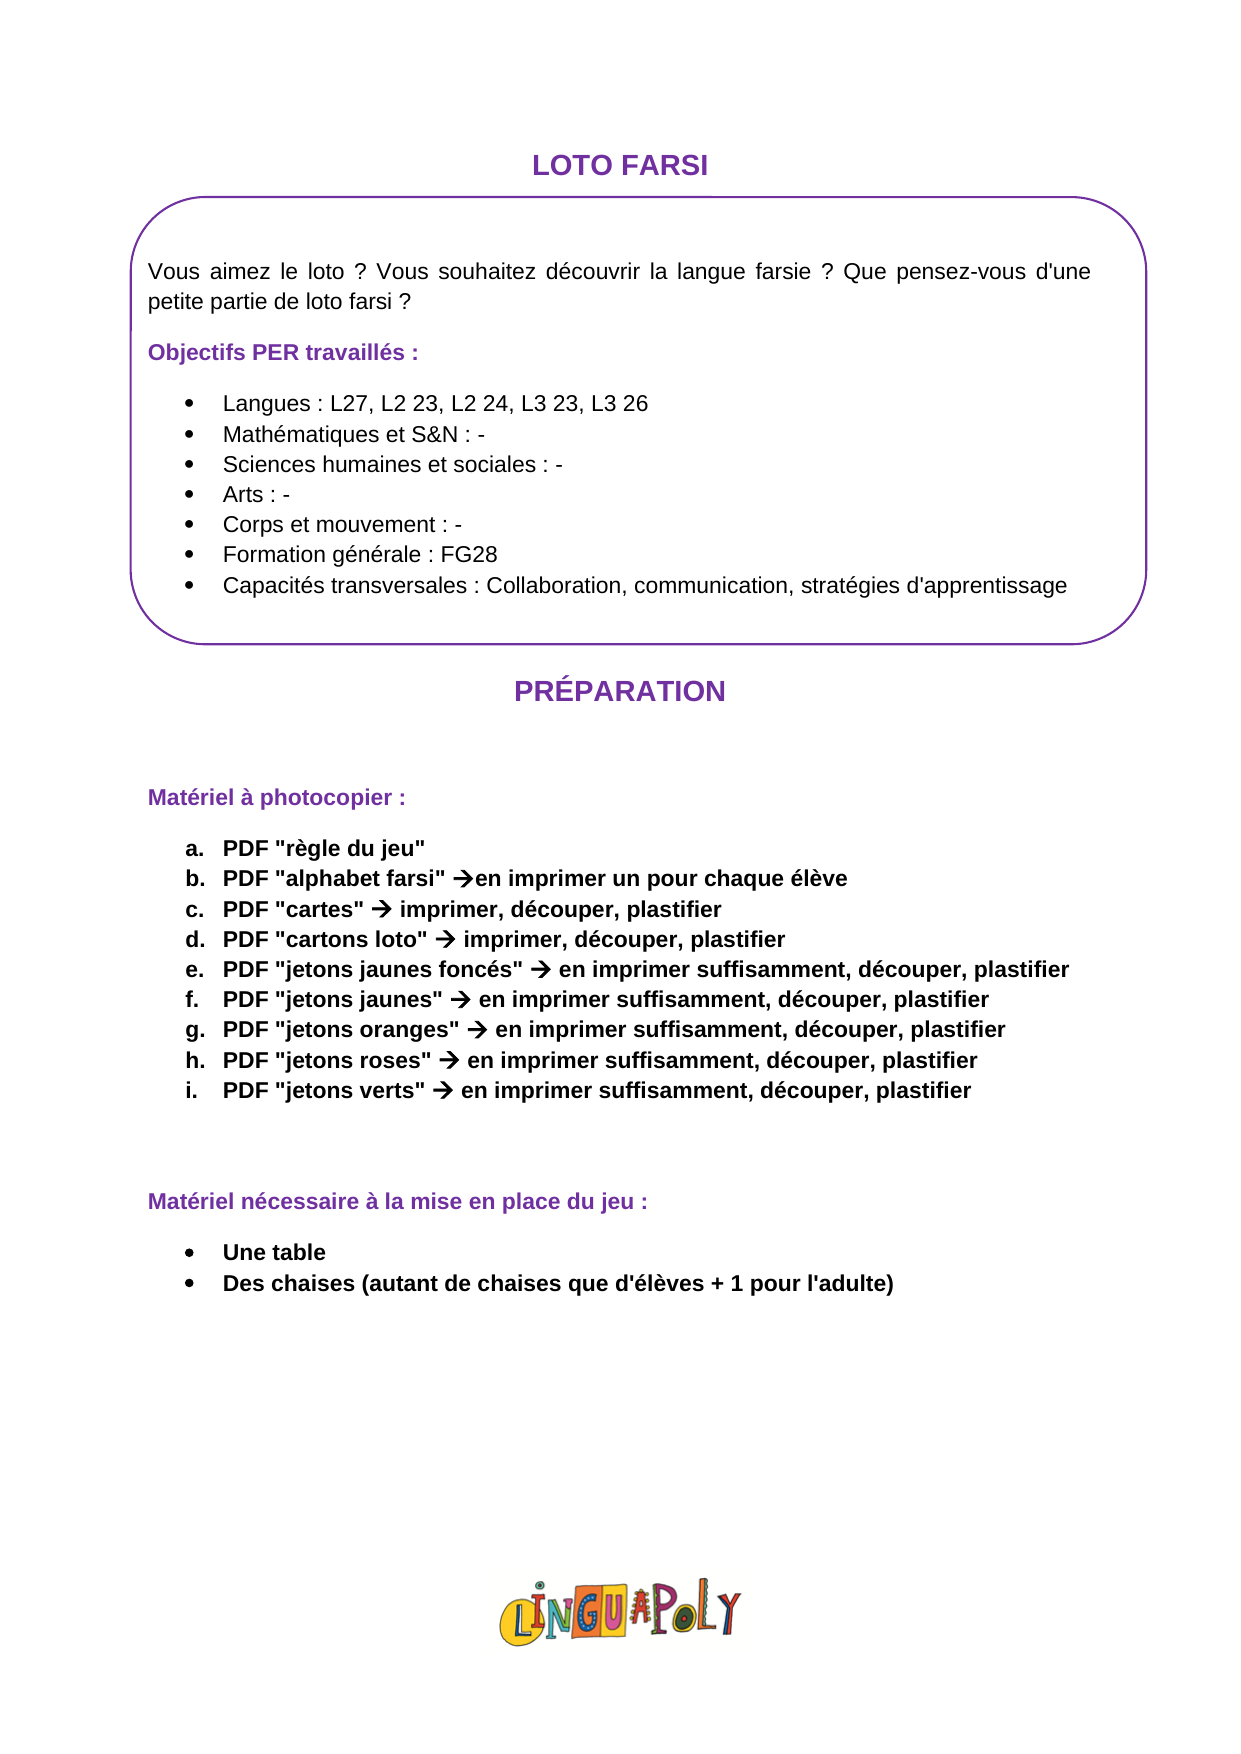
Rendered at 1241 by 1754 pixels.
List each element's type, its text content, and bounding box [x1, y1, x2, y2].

list PDF "cartons loto" imprimer, découper, plastifier [185, 926, 1093, 952]
list PDF "jetons jaunes foncés" en imprimer suffisamment, découper, plastifier [185, 956, 1093, 982]
list Formation générale : FG28 [185, 541, 1093, 568]
list Une table [185, 1239, 1093, 1266]
list Langues : L27, L2 23, L2 24, L3 23, L3 26 [185, 390, 1093, 417]
picture [486, 1568, 754, 1653]
list Sciences humaines et sociales : - [185, 451, 1093, 477]
list PDF "jetons jaunes" en imprimer suffisamment, découper, plastifier [185, 986, 1093, 1012]
text Matériel à photocopier : [148, 784, 1093, 810]
text Vous aimez le loto ? Vous souhaitez découvrir la langue farsie ? Que pensez-vous d'une petite partie de loto farsi ? [148, 258, 1093, 314]
list Corps et mouvement : - [185, 511, 1093, 537]
list PDF "jetons roses" en imprimer suffisamment, découper, plastifier [185, 1047, 1093, 1073]
list PDF "cartes" imprimer, découper, plastifier [185, 896, 1093, 922]
list PDF "règle du jeu" [185, 835, 1093, 861]
text Objectifs PER travaillés : [148, 339, 1093, 366]
list PDF "jetons verts" en imprimer suffisamment, découper, plastifier [185, 1077, 1093, 1103]
list Des chaises (autant de chaises que d'élèves + 1 pour l'adulte) [185, 1269, 1093, 1296]
text LOTO FARSI [148, 148, 1093, 181]
list Arts : - [185, 481, 1093, 507]
list Mathématiques et S&N : - [185, 421, 1093, 447]
list PDF "jetons oranges" en imprimer suffisamment, découper, plastifier [185, 1016, 1093, 1043]
list PDF "alphabet farsi" en imprimer un pour chaque élève [185, 865, 1093, 892]
text Matériel nécessaire à la mise en place du jeu : [148, 1188, 1093, 1214]
text PRÉPARATION [148, 674, 1093, 707]
list Capacités transversales : Collaboration, communication, stratégies d'apprentissage [185, 572, 1093, 598]
